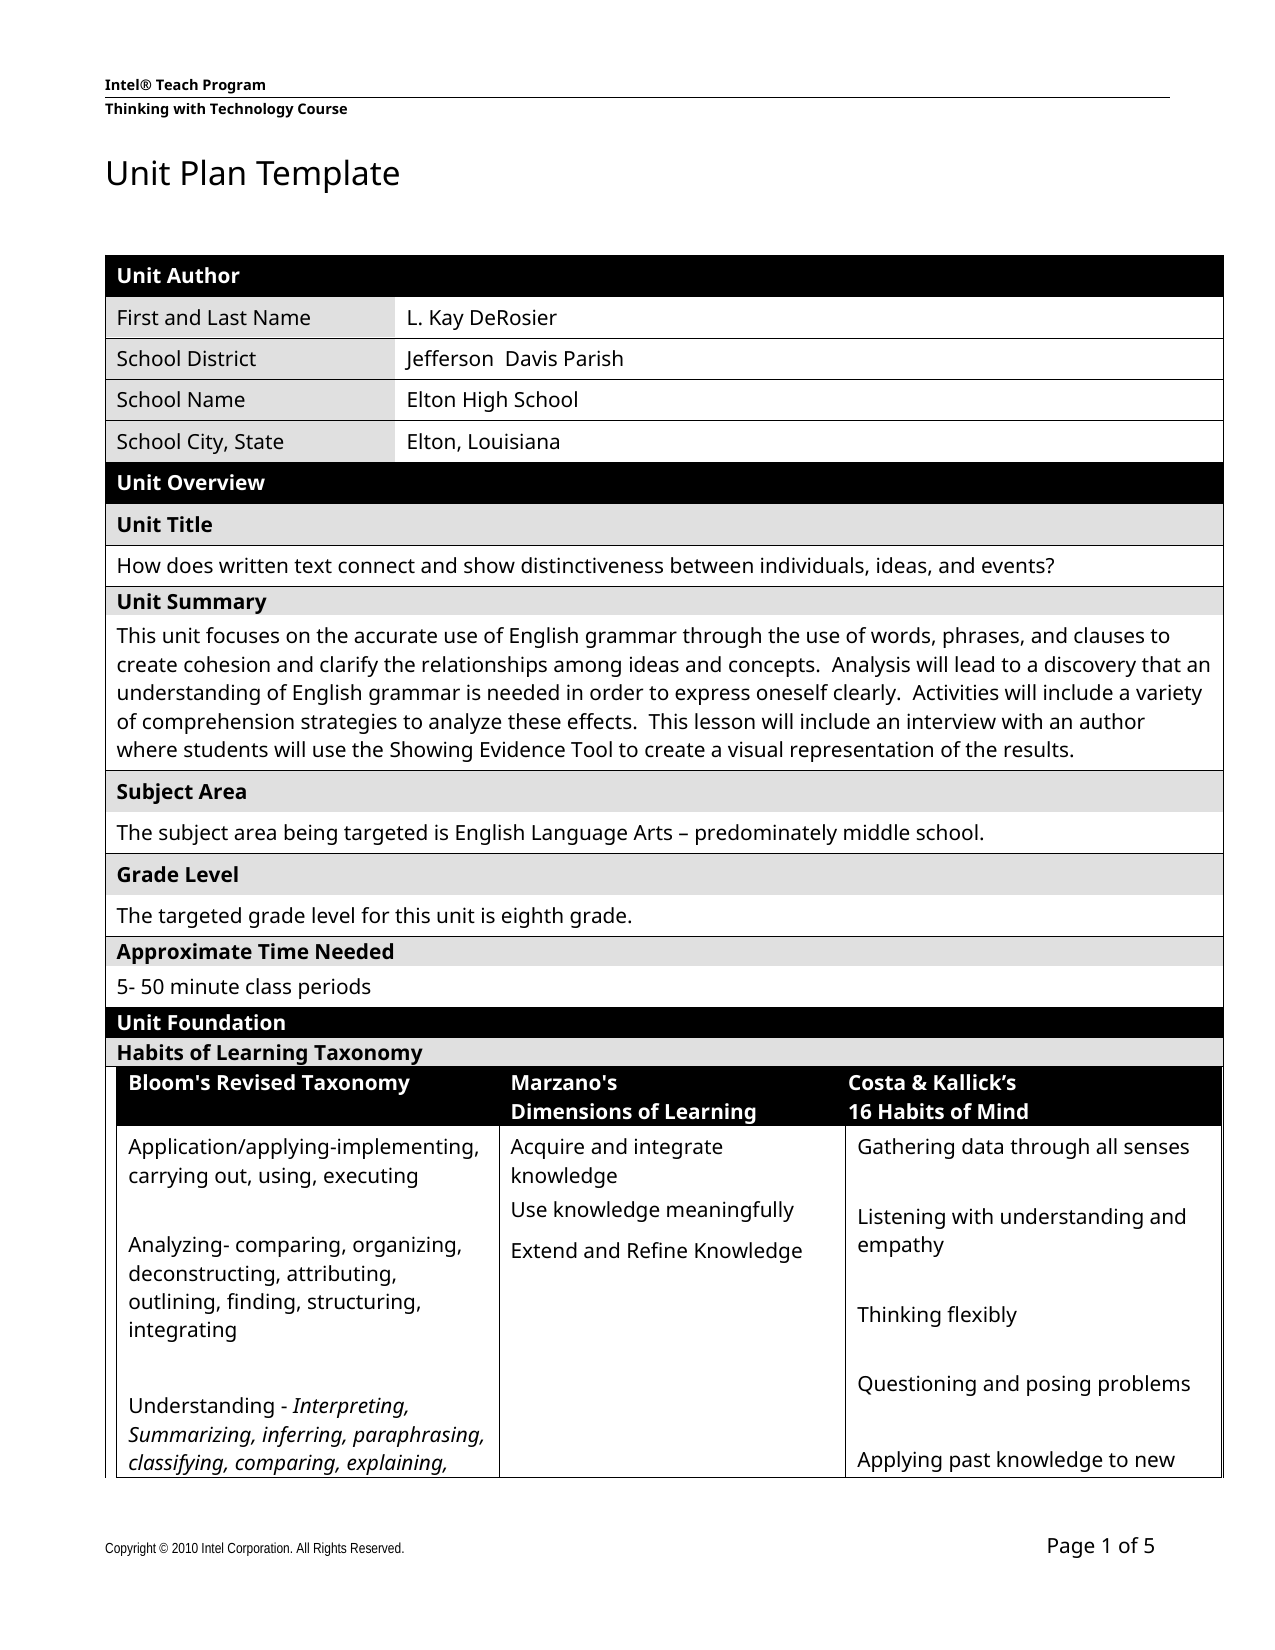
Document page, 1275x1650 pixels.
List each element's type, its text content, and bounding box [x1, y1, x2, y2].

table_cell First and Last Name [106, 297, 395, 337]
table_cell Jefferson Davis Parish [395, 339, 1223, 379]
table_cell Unit Summary [106, 587, 1223, 615]
table_header Unit Author [106, 256, 1223, 296]
table_cell The targeted grade level for this unit is eighth grade. [106, 895, 1223, 936]
table_cell Elton High School [395, 380, 1223, 420]
table_cell [500, 1126, 845, 1477]
table_cell 5- 50 minute class periods [106, 966, 1223, 1007]
table_cell School Name [106, 380, 395, 420]
table_cell Subject Area [106, 771, 1223, 812]
table_cell Grade Level [106, 854, 1223, 895]
table_cell Unit Foundation [106, 1008, 1223, 1036]
table_cell , State [106, 421, 395, 462]
table_cell How does written text connect and show distinctiveness between individuals, ideas, and events? [106, 546, 1223, 586]
table_cell This unit focuses on the accurate use of English grammar through the use of words, phrases, and clauses to create cohesion and clarify the relationships among ideas and concepts. Analysis will lead to a discovery that an understanding of English grammar is needed in order to express oneself clearly. Activities will include a variety of comprehension strategies to analyze these effects. This lesson will include an interview with an author where students will use the Showing Evidence Tool to create a visual representation of the results. [106, 615, 1223, 770]
table_cell Unit Title [106, 504, 1223, 545]
table_cell [106, 1067, 116, 1478]
table_cell [117, 1126, 499, 1477]
table_cell [106, 339, 395, 379]
table_cell Habits of Learning Taxonomy [106, 1038, 1223, 1066]
subtitle Unit Plan Template [105, 150, 1170, 195]
table_cell The subject area being targeted is English Language Arts – predominately middle school. [106, 812, 1223, 853]
table_cell Approximate Time Needed [106, 937, 1223, 966]
table_cell Elton, Louisiana [395, 421, 1223, 462]
table_cell L. Kay DeRosier [395, 297, 1223, 337]
table_cell [846, 1126, 1221, 1477]
table_cell Unit Overview [106, 463, 1223, 503]
